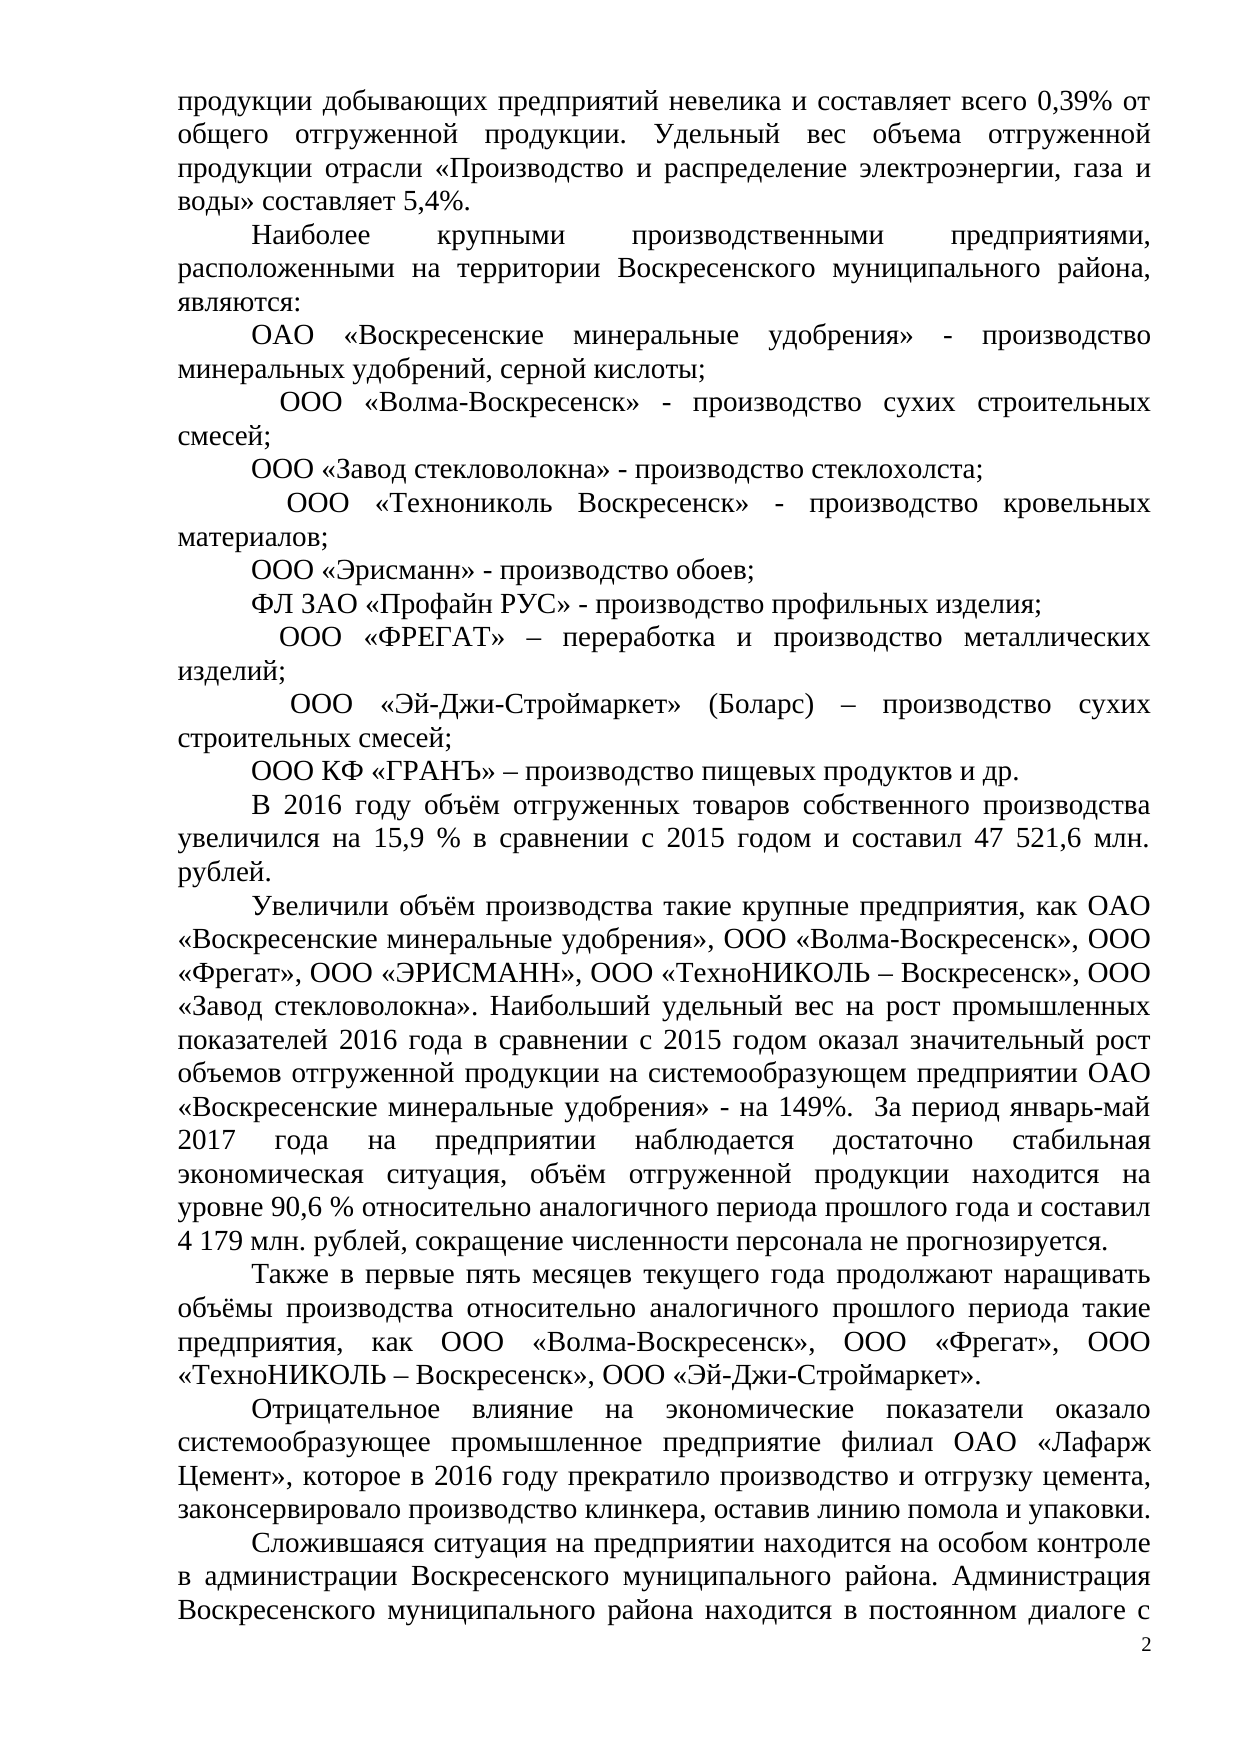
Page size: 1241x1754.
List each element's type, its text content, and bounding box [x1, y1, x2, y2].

list ООО «Эрисманн» - производство обоев; [177, 552, 1152, 586]
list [177, 83, 1152, 217]
list ООО «Технониколь Воскресенск» - производство кровельных материалов; [177, 485, 1152, 552]
list ООО КФ «ГРАНЪ» – производство пищевых продуктов и др. [177, 753, 1152, 787]
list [177, 1525, 1152, 1626]
list ООО «Эй-Джи-Строймаркет» (Боларс) – производство сухих строительных смесей; [177, 686, 1152, 753]
list ФЛ ЗАО «Профайн РУС» - производство профильных изделия; [177, 586, 1152, 619]
list ООО «Волма-Воскресенск» - производство сухих строительных смесей; [177, 384, 1152, 452]
list В 2016 году объём отгруженных товаров собственного производства увеличился на 15,9 % в сравнении с 2015 годом и составил 47 521,6 млн. рублей. [177, 787, 1152, 888]
list Наиболее крупными производственными предприятиями, расположенными на территории Воскресенского муниципального района, являются: [177, 217, 1152, 317]
list Отрицательное влияние на экономические показатели оказало системообразующее промышленное предприятие филиал ОАО «Лафарж Цемент», которое в 2016 году прекратило производство и отгрузку цемента, законсервировало производство клинкера, оставив линию помола и упаковки. [177, 1391, 1152, 1525]
list Также в первые пять месяцев текущего года продолжают наращивать объёмы производства относительно аналогичного прошлого периода такие предприятия, как ООО «Волма-Воскресенск», ООО «Фрегат», ООО «ТехноНИКОЛЬ – Воскресенск», ООО «Эй-Джи-Строймаркет». [177, 1257, 1152, 1391]
list ОАО «Воскресенские минеральные удобрения» - производство минеральных удобрений, серной кислоты; [177, 317, 1152, 384]
list ООО «ФРЕГАТ» – переработка и производство металлических изделий; [177, 619, 1152, 686]
list Увеличили объём производства такие крупные предприятия, как ОАО «Воскресенские минеральные удобрения», ООО «Волма-Воскресенск», ООО «Фрегат», ООО «ЭРИСМАНН», ООО «ТехноНИКОЛЬ – Воскресенск», ООО «Завод стекловолокна». Наибольший удельный вес на рост промышленных показателей 2016 года в сравнении с 2015 годом оказал значительный рост объемов отгруженной продукции на системообразующем предприятии ОАО «Воскресенские минеральные удобрения» - на 149%. За период январь-май 2017 года на предприятии наблюдается достаточно стабильная экономическая ситуация, объём отгруженной продукции находится на уровне 90,6 % относительно аналогичного периода прошлого года и составил 4 179 млн. рублей, сокращение численности персонала не прогнозируется. [177, 888, 1152, 1257]
list ООО «Завод стекловолокна» - производство стеклохолста; [177, 452, 1152, 485]
